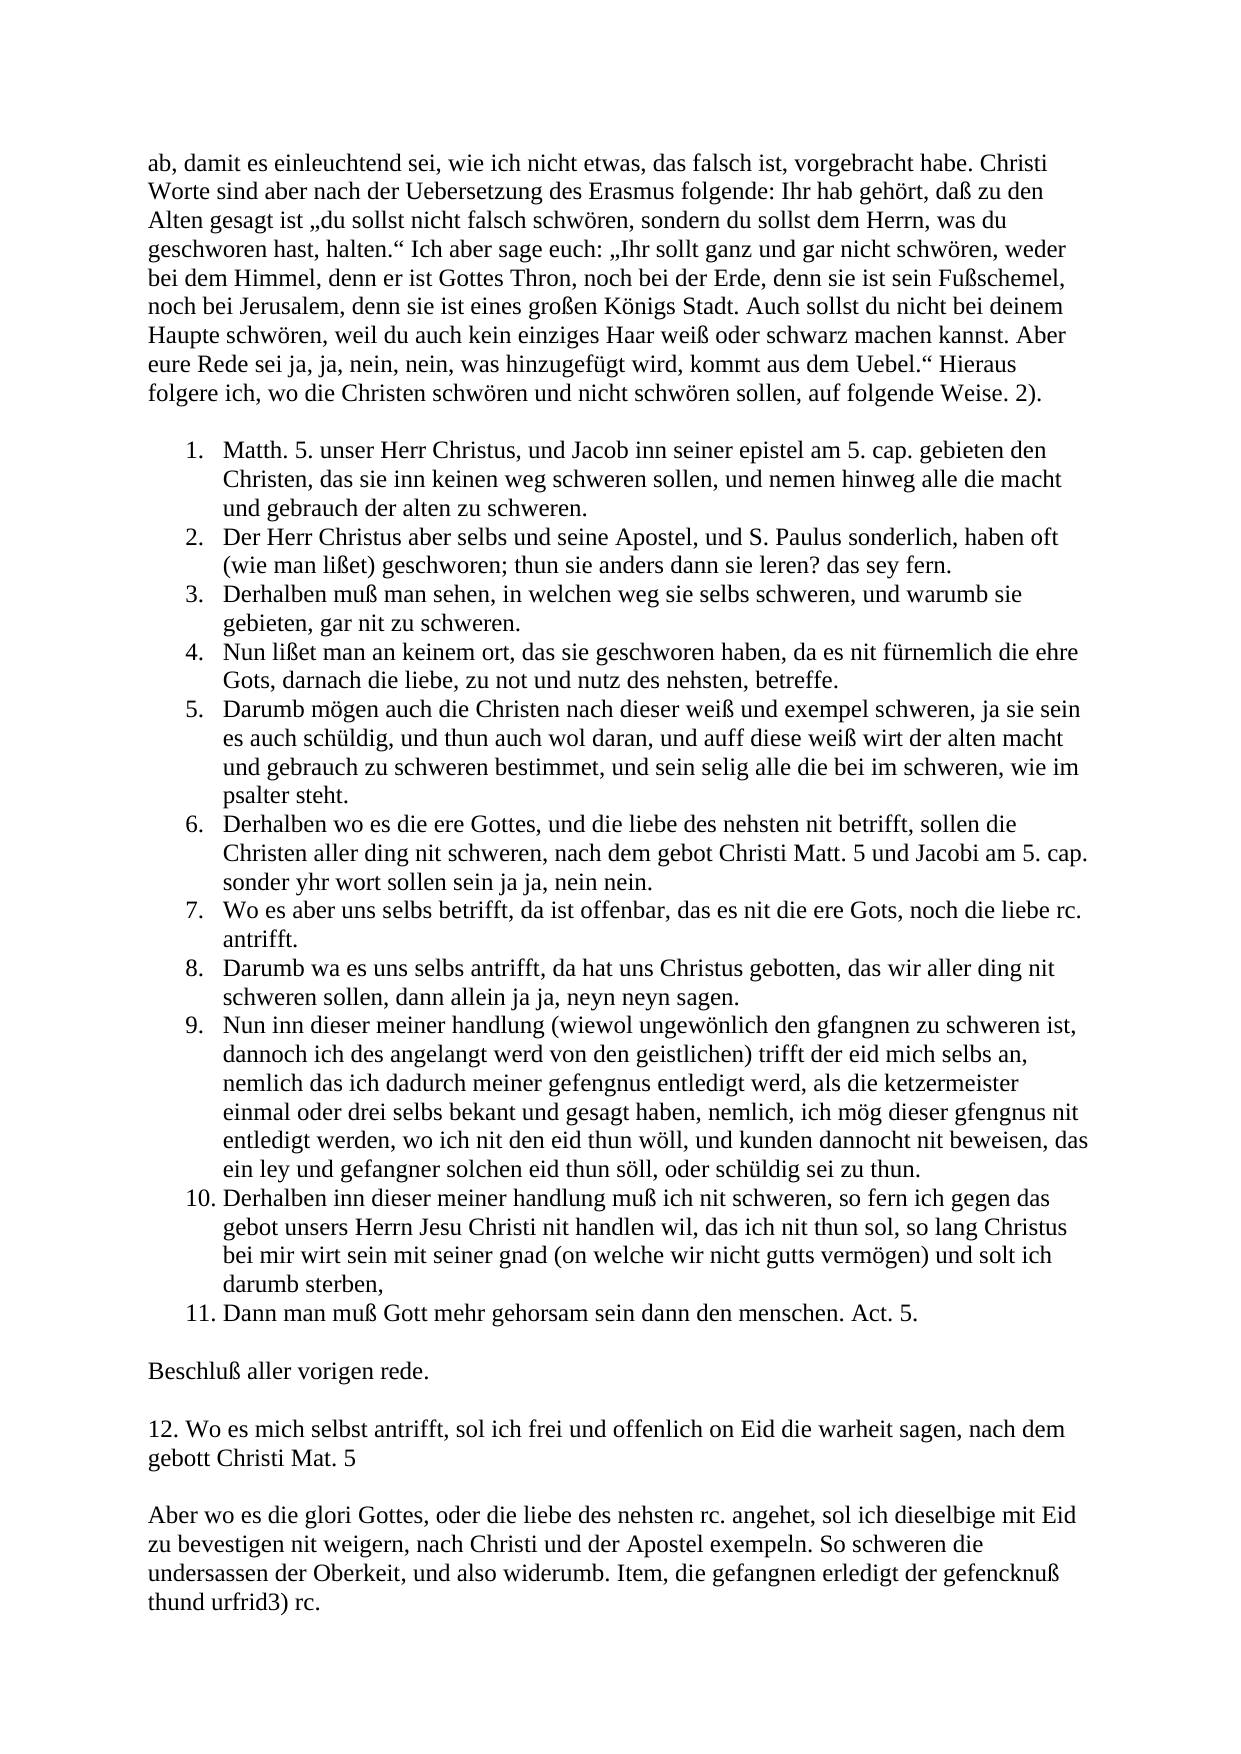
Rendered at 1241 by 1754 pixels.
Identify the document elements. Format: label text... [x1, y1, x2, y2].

list Darumb mögen auch die Christen nach dieser weiß und exempel schweren, ja sie sein es auch schüldig, und thun auch wol daran, und auff diese weiß wirt der alten macht und gebrauch zu schweren bestimmet, und sein selig alle die bei im schweren, wie im psalter steht. [185, 694, 1093, 809]
list Derhalben wo es die ere Gottes, und die liebe des nehsten nit betrifft, sollen die Christen aller ding nit schweren, nach dem gebot Christi Matt. 5 und Jacobi am 5. cap. sonder yhr wort sollen sein ja ja, nein nein. [185, 809, 1093, 896]
list Nun lißet man an keinem ort, das sie geschworen haben, da es nit fürnemlich die ehre Gots, darnach die liebe, zu not und nutz des nehsten, betreffe. [185, 637, 1093, 694]
list Derhalben muß man sehen, in welchen weg sie selbs schweren, und warumb sie gebieten, gar nit zu schweren. [185, 579, 1093, 637]
list Derhalben inn dieser meiner handlung muß ich nit schweren, so fern ich gegen das gebot unsers Herrn Jesu Christi nit handlen wil, das ich nit thun sol, so lang Christus bei mir wirt sein mit seiner gnad (on welche wir nicht gutts vermögen) und solt ich darumb sterben, [185, 1183, 1093, 1298]
text Beschluß aller vorigen rede. [148, 1356, 1093, 1385]
list Darumb wa es uns selbs antrifft, da hat uns Christus gebotten, das wir aller ding nit schweren sollen, dann allein ja ja, neyn neyn sagen. [185, 953, 1093, 1011]
list Wo es aber uns selbs betrifft, da ist offenbar, das es nit die ere Gots, noch die liebe rc. antrifft. [185, 896, 1093, 953]
list Dann man muß Gott mehr gehorsam sein dann den menschen. Act. 5. [185, 1298, 1093, 1327]
list Nun inn dieser meiner handlung (wiewol ungewönlich den gfangnen zu schweren ist, dannoch ich des angelangt werd von den geistlichen) trifft der eid mich selbs an, nemlich das ich dadurch meiner gefengnus entledigt werd, als die ketzermeister einmal oder drei selbs bekant und gesagt haben, nemlich, ich mög dieser gfengnus nit entledigt werden, wo ich nit den eid thun wöll, und kunden dannocht nit beweisen, das ein ley und gefangner solchen eid thun söll, oder schüldig sei zu thun. [185, 1011, 1093, 1183]
list Matth. 5. unser Herr Christus, und Jacob inn seiner epistel am 5. cap. gebieten den Christen, das sie inn keinen weg schweren sollen, und nemen hinweg alle die macht und gebrauch der alten zu schweren. [185, 436, 1093, 522]
list Der Herr Christus aber selbs und seine Apostel, und S. Paulus sonderlich, haben oft (wie man lißet) geschworen; thun sie anders dann sie leren? das sey fern. [185, 522, 1093, 579]
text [148, 148, 1093, 406]
text Aber wo es die glori Gottes, oder die liebe des nehsten rc. angehet, sol ich dieselbige mit Eid zu bevestigen nit weigern, nach Christi und der Apostel exempeln. So schweren die undersassen der Oberkeit, und also widerumb. Item, die gefangnen erledigt der gefencknuß thund urfrid3) rc. [148, 1501, 1093, 1616]
text 12. Wo es mich selbst antrifft, sol ich frei und offenlich on Eid die warheit sagen, nach dem gebott Christi Mat. 5 [148, 1414, 1093, 1471]
